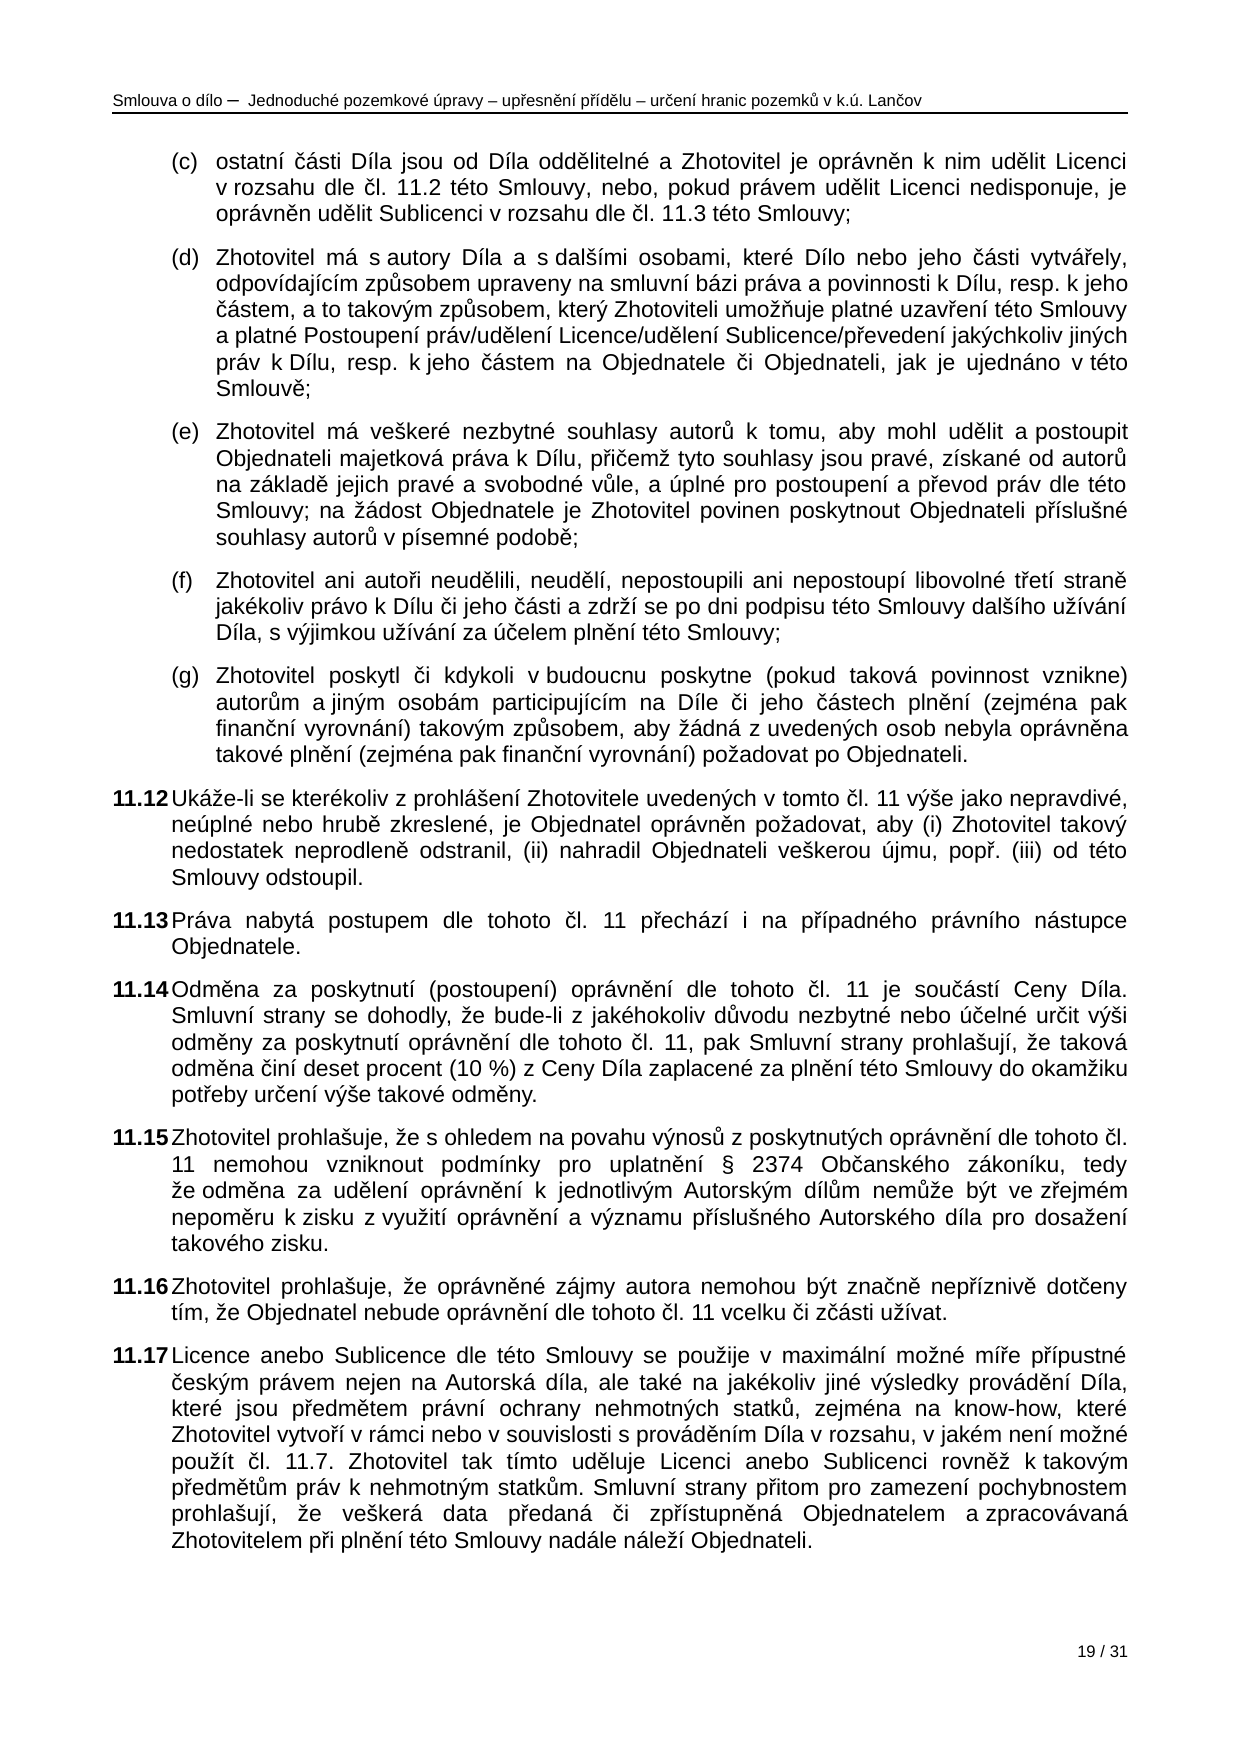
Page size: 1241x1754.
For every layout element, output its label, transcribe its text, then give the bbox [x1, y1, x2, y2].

text Zhotovitel ani autoři neudělili, neudělí, nepostoupili ani nepostoupí libovolné třetí straně jakékoliv právo k Dílu či jeho části a zdrží se po dni podpisu této Smlouvy dalšího užívání Díla, s výjimkou užívání za účelem plnění této Smlouvy; [171, 567, 1128, 646]
text Ukáže-li se kterékoliv z prohlášení Zhotovitele uvedených v tomto čl. 11 výše jako nepravdivé, neúplné nebo hrubě zkreslené, je Objednatel oprávněn požadovat, aby (i) Zhotovitel takový nedostatek neprodleně odstranil, (ii) nahradil Objednateli veškerou újmu, popř. (iii) od této Smlouvy odstoupil. [112, 784, 1128, 890]
text Zhotovitel prohlašuje, že oprávněné zájmy autora nemohou být značně nepříznivě dotčeny tím, že Objednatel nebude oprávnění dle tohoto čl. 11 vcelku či zčásti užívat. [112, 1273, 1128, 1326]
text Zhotovitel má veškeré nezbytné souhlasy autorů k tomu, aby mohl udělit a postoupit Objednateli majetková práva k Dílu, přičemž tyto souhlasy jsou pravé, získané od autorů na základě jejich pravé a svobodné vůle, a úplné pro postoupení a převod práv dle této Smlouvy; na žádost Objednatele je Zhotovitel povinen poskytnout Objednateli příslušné souhlasy autorů v písemné podobě; [171, 418, 1128, 550]
text ostatní části Díla jsou od Díla oddělitelné a Zhotovitel je oprávněn k nim udělit Licenci v rozsahu dle čl. 11.2 této Smlouvy, nebo, pokud právem udělit Licenci nedisponuje, je oprávněn udělit Sublicenci v rozsahu dle čl. 11.3 této Smlouvy; [171, 148, 1128, 227]
text Zhotovitel prohlašuje, že s ohledem na povahu výnosů z poskytnutých oprávnění dle tohoto čl. 11 nemohou vzniknout podmínky pro uplatnění § 2374 Občanského zákoníku, tedy že odměna za udělení oprávnění k jednotlivým Autorským dílům nemůže být ve zřejmém nepoměru k zisku z využití oprávnění a významu příslušného Autorského díla pro dosažení takového zisku. [112, 1124, 1128, 1256]
text Licence anebo Sublicence dle této Smlouvy se použije v maximální možné míře přípustné českým právem nejen na Autorská díla, ale také na jakékoliv jiné výsledky provádění Díla, které jsou předmětem právní ochrany nehmotných statků, zejména na know-how, které Zhotovitel vytvoří v rámci nebo v souvislosti s prováděním Díla v rozsahu, v jakém není možné použít čl. 11.7. Zhotovitel tak tímto uděluje Licenci anebo Sublicenci rovněž k takovým předmětům práv k nehmotným statkům. Smluvní strany přitom pro zamezení pochybnostem prohlašují, že veškerá data předaná či zpřístupněná Objednatelem a zpracovávaná Zhotovitelem při plnění této Smlouvy nadále náleží Objednateli. [112, 1342, 1128, 1553]
text Práva nabytá postupem dle tohoto čl. 11 přechází i na případného právního nástupce Objednatele. [112, 907, 1128, 959]
text Zhotovitel poskytl či kdykoli v budoucnu poskytne (pokud taková povinnost vznikne) autorům a jiným osobám participujícím na Díle či jeho částech plnění (zejména pak finanční vyrovnání) takovým způsobem, aby žádná z uvedených osob nebyla oprávněna takové plnění (zejména pak finanční vyrovnání) požadovat po Objednateli. [171, 662, 1128, 768]
text Odměna za poskytnutí (postoupení) oprávnění dle tohoto čl. 11 je součástí Ceny Díla. Smluvní strany se dohodly, že bude-li z jakéhokoliv důvodu nezbytné nebo účelné určit výši odměny za poskytnutí oprávnění dle tohoto čl. 11, pak Smluvní strany prohlašují, že taková odměna činí deset procent (10 %) z Ceny Díla zaplacené za plnění této Smlouvy do okamžiku potřeby určení výše takové odměny. [112, 976, 1128, 1108]
text Zhotovitel má s autory Díla a s dalšími osobami, které Dílo nebo jeho části vytvářely, odpovídajícím způsobem upraveny na smluvní bázi práva a povinnosti k Dílu, resp. k jeho částem, a to takovým způsobem, který Zhotoviteli umožňuje platné uzavření této Smlouvy a platné Postoupení práv/udělení Licence/udělení Sublicence/převedení jakýchkoliv jiných práv k Dílu, resp. k jeho částem na Objednatele či Objednateli, jak je ujednáno v této Smlouvě; [171, 243, 1128, 402]
